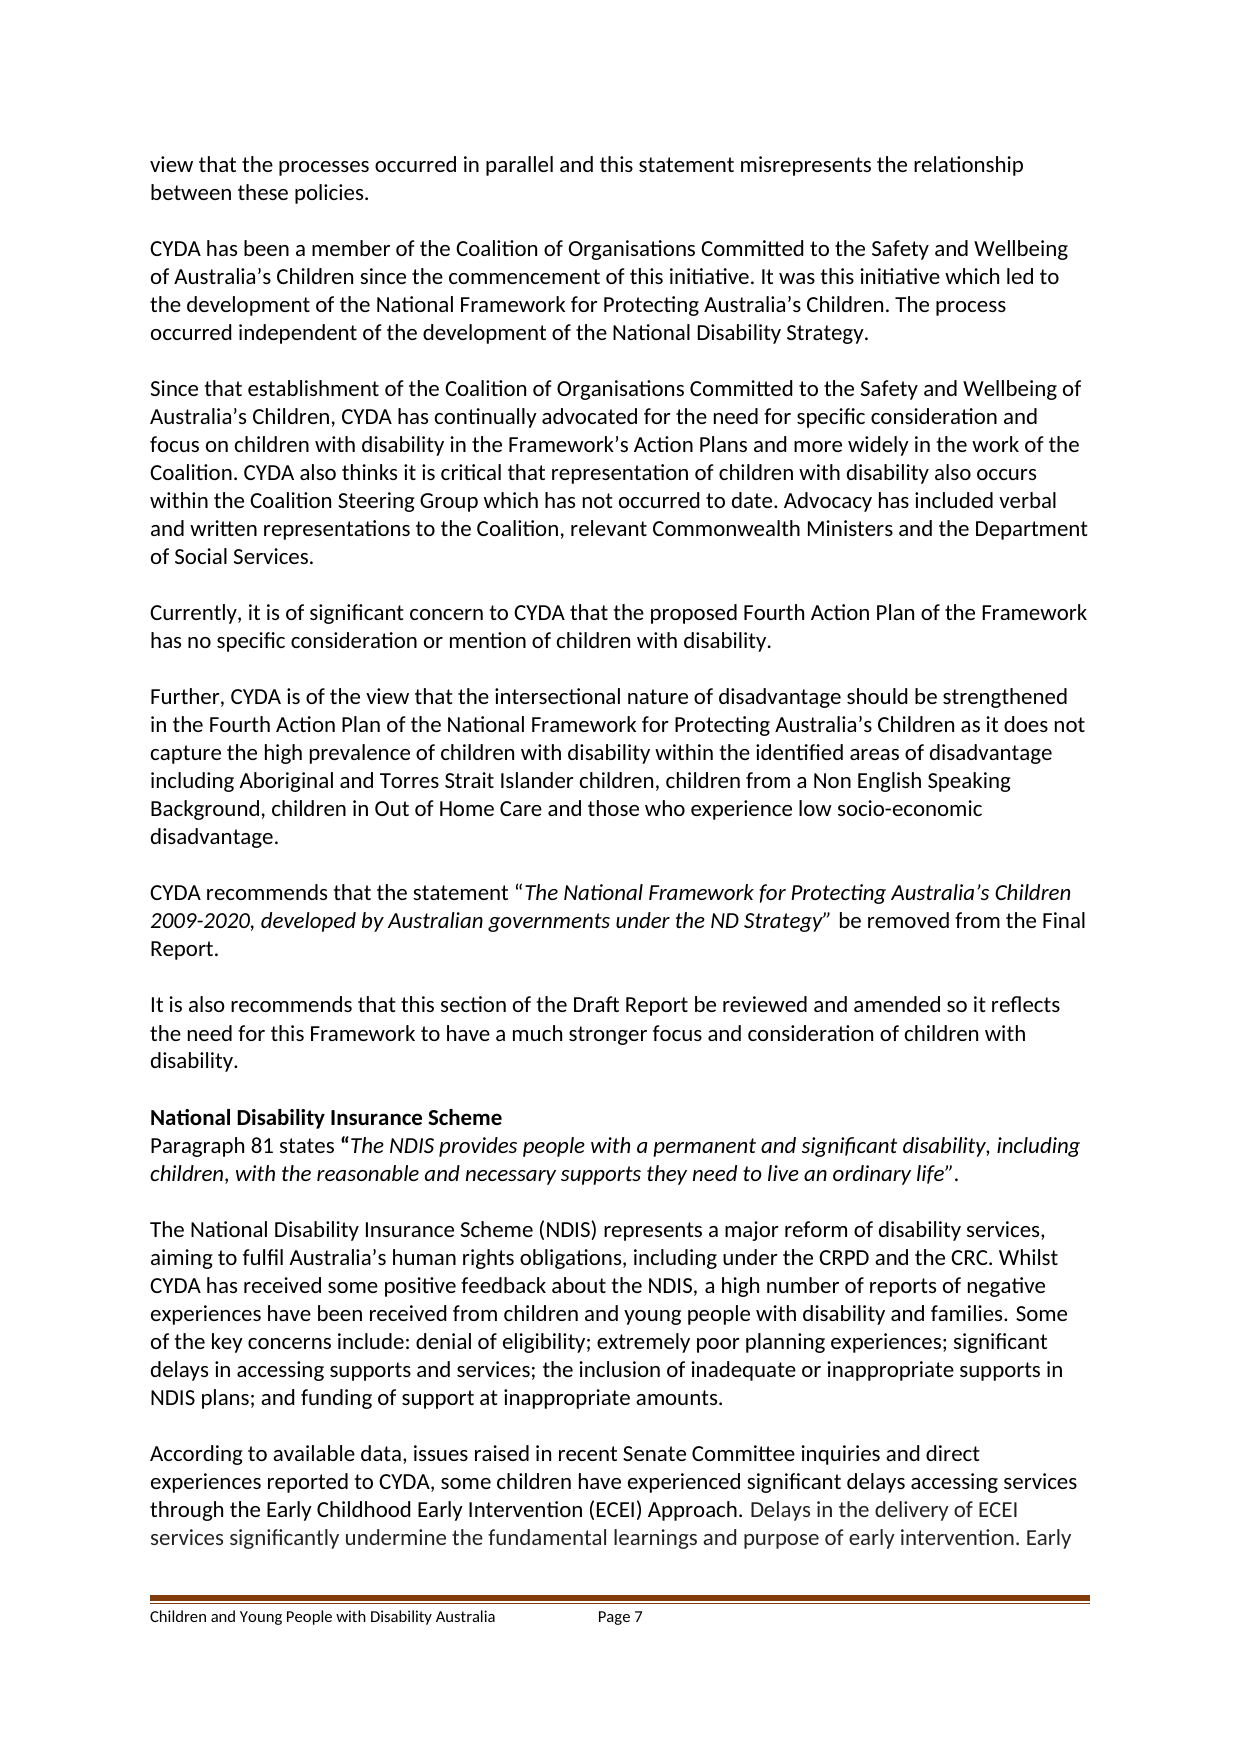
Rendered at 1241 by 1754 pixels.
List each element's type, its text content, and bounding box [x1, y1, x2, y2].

text CYDA recommends that the statement “The National Framework for Protecting Australia’s Children 2009-2020, developed by Australian governments under the ND Strategy” be removed from the Final Report. [150, 878, 1090, 963]
text The National Disability Insurance Scheme (NDIS) represents a major reform of disability services, aiming to fulfil Australia’s human rights obligations, including under the CRPD and the CRC. Whilst CYDA has received some positive feedback about the NDIS, a high number of reports of negative experiences have been received from children and young people with disability and families. Some of the key concerns include: denial of eligibility; extremely poor planning experiences; significant delays in accessing supports and services; the inclusion of inadequate or inappropriate supports in NDIS plans; and funding of support at inappropriate amounts. [150, 1215, 1090, 1411]
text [150, 1439, 1090, 1551]
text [150, 150, 1090, 206]
text Since that establishment of the Coalition of Organisations Committed to the Safety and Wellbeing of Australia’s Children, CYDA has continually advocated for the need for specific consideration and focus on children with disability in the Framework’s Action Plans and more widely in the work of the Coalition. CYDA also thinks it is critical that representation of children with disability also occurs within the Coalition Steering Group which has not occurred to date. Advocacy has included verbal and written representations to the Coalition, relevant Commonwealth Ministers and the Department of Social Services. [150, 374, 1090, 570]
text Paragraph 81 states “The NDIS provides people with a permanent and significant disability, including children, with the reasonable and necessary supports they need to live an ordinary life”. [150, 1131, 1090, 1187]
text National Disability Insurance Scheme [150, 1103, 1090, 1131]
text Currently, it is of significant concern to CYDA that the proposed Fourth Action Plan of the Framework has no specific consideration or mention of children with disability. [150, 598, 1090, 654]
text CYDA has been a member of the Coalition of Organisations Committed to the Safety and Wellbeing of Australia’s Children since the commencement of this initiative. It was this initiative which led to the development of the National Framework for Protecting Australia’s Children. The process occurred independent of the development of the National Disability Strategy. [150, 234, 1090, 346]
text It is also recommends that this section of the Draft Report be reviewed and amended so it reflects the need for this Framework to have a much stronger focus and consideration of children with disability. [150, 991, 1090, 1075]
text Further, CYDA is of the view that the intersectional nature of disadvantage should be strengthened in the Fourth Action Plan of the National Framework for Protecting Australia’s Children as it does not capture the high prevalence of children with disability within the identified areas of disadvantage including Aboriginal and Torres Strait Islander children, children from a Non English Speaking Background, children in Out of Home Care and those who experience low socio-economic disadvantage. [150, 682, 1090, 851]
